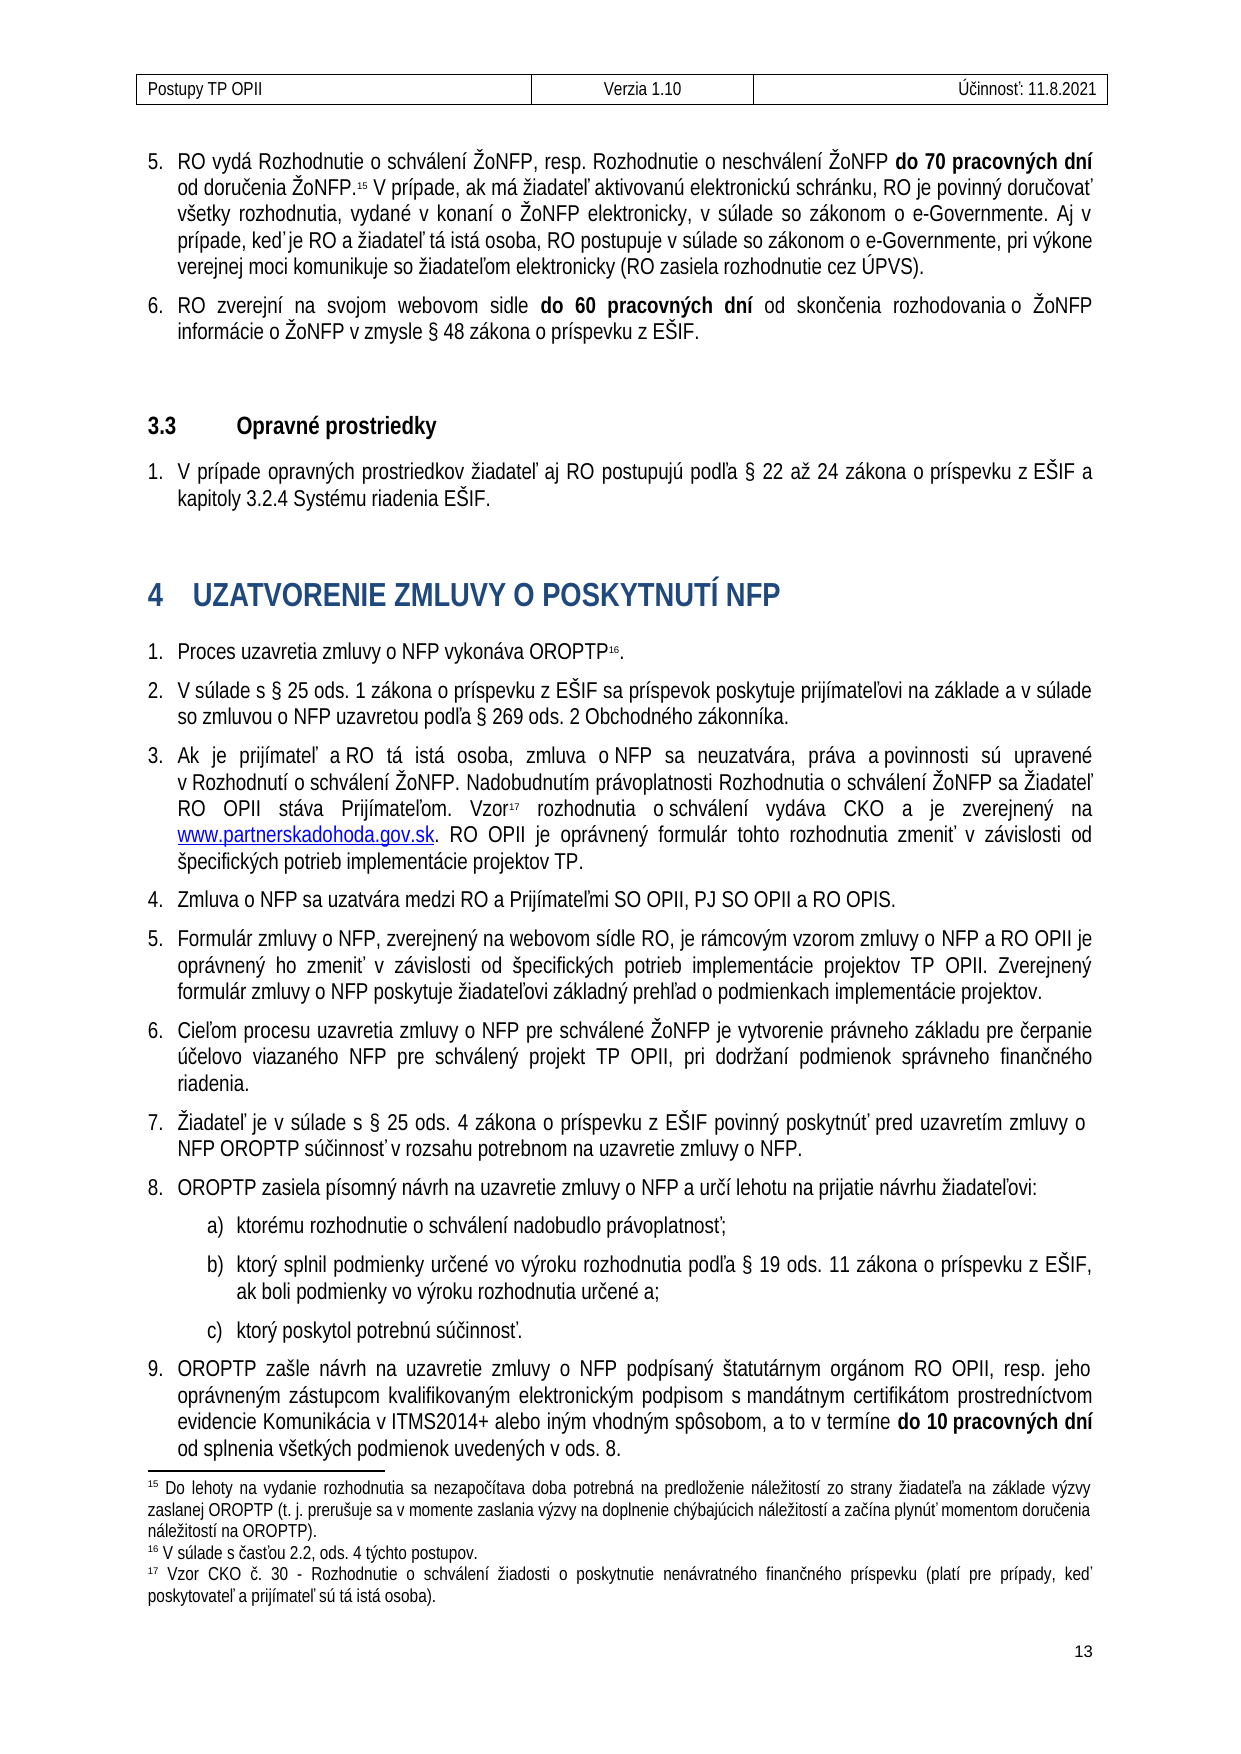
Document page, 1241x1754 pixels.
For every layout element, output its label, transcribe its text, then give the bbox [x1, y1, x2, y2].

list RO zverejní na svojom webovom sidle do 60 pracovných dní od skončenia rozhodovania o ŽoNFP informácie o ŽoNFP v zmysle § 48 zákona o príspevku z EŠIF. [148, 292, 1092, 345]
list OROPTP zašle návrh na uzavretie zmluvy o NFP podpísaný štatutárnym orgánom RO OPII, resp. jeho oprávneným zástupcom kvalifikovaným elektronickým podpisom s mandátnym certifikátom prostredníctvom evidencie Komunikácia v ITMS2014+ alebo iným vhodným spôsobom, a to v termíne do 10 pracovných dní od splnenia všetkých podmienok uvedených v ods. 8. [148, 1355, 1092, 1461]
subtitle Opravné prostriedky [148, 411, 1092, 439]
text a) ktorému rozhodnutie o schválení nadobudlo právoplatnosť; [207, 1212, 1092, 1239]
text c) ktorý poskytol potrebnú súčinnosť. [207, 1317, 1092, 1343]
list Cieľom procesu uzavretia zmluvy o NFP pre schválené ŽoNFP je vytvorenie právneho základu pre čerpanie účelovo viazaného NFP pre schválený projekt TP OPII, pri dodržaní podmienok správneho finančného riadenia. [148, 1017, 1092, 1096]
list RO vydá Rozhodnutie o schválení ŽoNFP, resp. Rozhodnutie o neschválení ŽoNFP do 70 pracovných dní od doručenia ŽoNFP. V prípade, ak má žiadateľ aktivovanú elektronickú schránku, RO je povinný doručovať všetky rozhodnutia, vydané v konaní o ŽoNFP elektronicky, v súlade so zákonom o e-Governmente. Aj v prípade, keď je RO a žiadateľ tá istá osoba, RO postupuje v súlade so zákonom o e-Governmente, pri výkone verejnej moci komunikuje so žiadateľom elektronicky (RO zasiela rozhodnutie cez ÚPVS). [148, 148, 1092, 279]
text b) ktorý splnil podmienky určené vo výroku rozhodnutia podľa § 19 ods. 11 zákona o príspevku z EŠIF, ak boli podmienky vo výroku rozhodnutia určené a; [207, 1251, 1092, 1304]
subtitle Uzatvorenie zmluvy o poskytnutí NFP [148, 575, 1092, 613]
list OROPTP zasiela písomný návrh na uzavretie zmluvy o NFP a určí lehotu na prijatie návrhu žiadateľovi: [148, 1174, 1092, 1200]
list Proces uzavretia zmluvy o NFP vykonáva OROPTP. [148, 638, 1092, 664]
list Ak je prijímateľ a RO tá istá osoba, zmluva o NFP sa neuzatvára, práva a povinnosti sú upravené v Rozhodnutí o schválení ŽoNFP. Nadobudnutím právoplatnosti Rozhodnutia o schválení ŽoNFP sa Žiadateľ RO OPII stáva Prijímateľom. Vzor rozhodnutia o schválení vydáva CKO a je zverejnený na www.partnerskadohoda.gov.sk. RO OPII je oprávnený formulár tohto rozhodnutia zmeniť v závislosti od špecifických potrieb implementácie projektov TP. [148, 742, 1092, 874]
list V súlade s § 25 ods. 1 zákona o príspevku z EŠIF sa príspevok poskytuje prijímateľovi na základe a v súlade so zmluvou o NFP uzavretou podľa § 269 ods. 2 Obchodného zákonníka. [148, 677, 1092, 730]
list Formulár zmluvy o NFP, zverejnený na webovom sídle RO, je rámcovým vzorom zmluvy o NFP a RO OPII je oprávnený ho zmeniť v závislosti od špecifických potrieb implementácie projektov TP OPII. Zverejnený formulár zmluvy o NFP poskytuje žiadateľovi základný prehľad o podmienkach implementácie projektov. [148, 925, 1092, 1004]
list V prípade opravných prostriedkov žiadateľ aj RO postupujú podľa § 22 až 24 zákona o príspevku z EŠIF a kapitoly 3.2.4 Systému riadenia EŠIF. [148, 458, 1092, 511]
list Zmluva o NFP sa uzatvára medzi RO a Prijímateľmi SO OPII, PJ SO OPII a RO OPIS. [148, 886, 1092, 913]
list Žiadateľ je v súlade s § 25 ods. 4 zákona o príspevku z EŠIF povinný poskytnúť pred uzavretím zmluvy o NFP OROPTP súčinnosť v rozsahu potrebnom na uzavretie zmluvy o NFP. [148, 1108, 1092, 1161]
